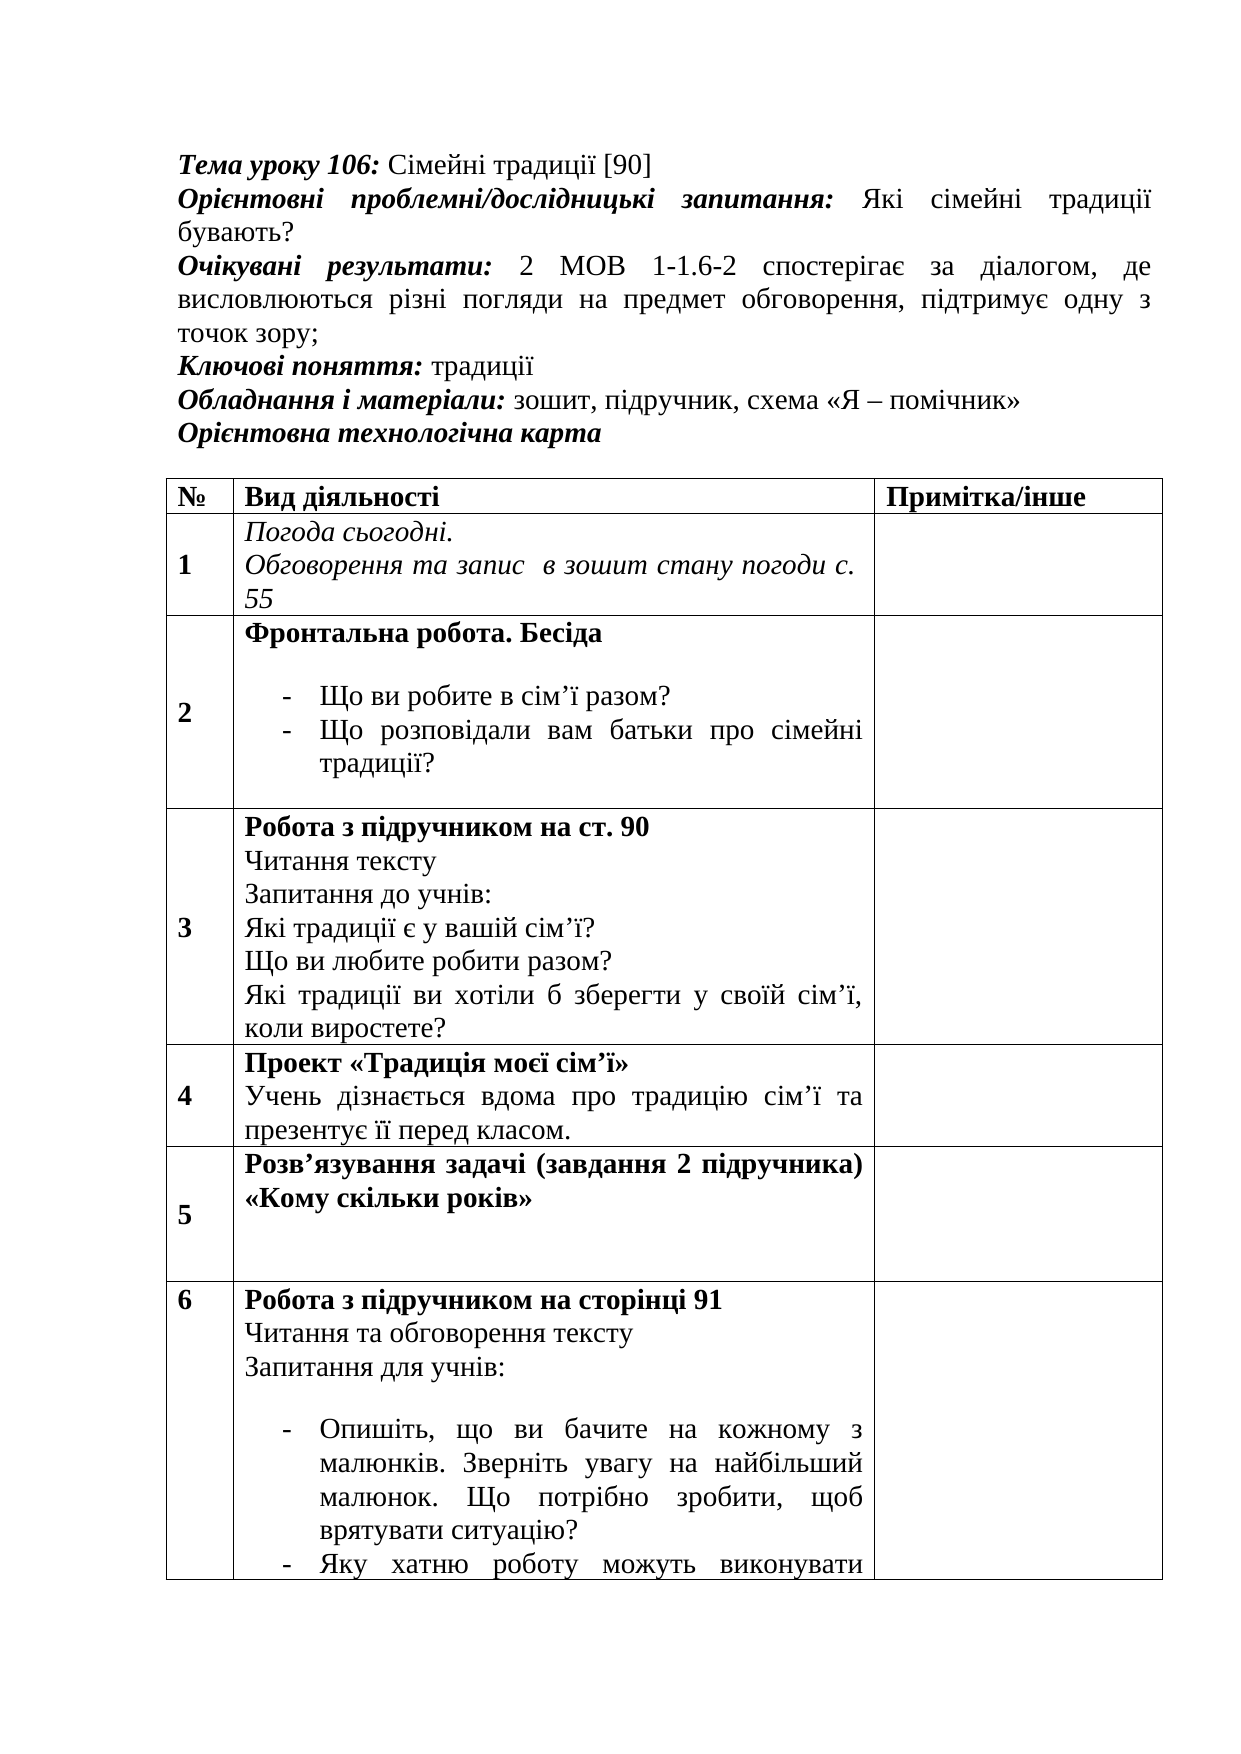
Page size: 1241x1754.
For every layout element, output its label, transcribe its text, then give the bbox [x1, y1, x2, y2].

text Обладнання і матеріали: зошит, підручник, схема «Я – помічник» [177, 382, 1152, 416]
table_cell [875, 1147, 1162, 1281]
table_cell Погода сьогодні. Обговорення та запис в зошит стану погоди с. 55 [234, 514, 874, 614]
table_header Примітка/інше [875, 479, 1162, 513]
table_cell 3 [167, 809, 233, 1044]
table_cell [234, 1282, 874, 1579]
table_cell [875, 1045, 1162, 1146]
text Орієнтовні проблемні/дослідницькі запитання: Які сімейні традиції бувають? [177, 181, 1152, 248]
table_cell Проект «Традиція моєї сім’ї» Учень дізнається вдома про традицію сім’ї та презентує її перед класом. [234, 1045, 874, 1146]
table_cell 6 [167, 1282, 233, 1579]
table_cell [875, 616, 1162, 808]
table_header № [167, 479, 233, 513]
table_cell Фронтальна робота. Бесіда Що ви робите в сім’ї разом? Що розповідали вам батьки про сімейні традиції? [234, 616, 874, 808]
table_cell [875, 514, 1162, 614]
table_cell 4 [167, 1045, 233, 1146]
table_cell Робота з підручником на ст. 90 Читання тексту Запитання до учнів: Які традиції є у вашій сім’ї? Що ви любите робити разом? Які традиції ви хотіли б зберегти у своїй сім’ї, коли виростете? [234, 809, 874, 1044]
table_cell Розв’язування задачі (завдання 2 підручника) «Кому скільки років» [234, 1147, 874, 1281]
table_header Вид діяльності [234, 479, 874, 513]
table_cell 5 [167, 1147, 233, 1281]
table_cell 2 [167, 616, 233, 808]
text Тема уроку 106: Сімейні традиції [90] [177, 147, 1152, 181]
table_cell 1 [167, 514, 233, 614]
table_cell [875, 1282, 1162, 1579]
text Ключові поняття: традиції [177, 348, 1152, 382]
table_cell [875, 809, 1162, 1044]
text Орієнтовна технологічна карта [177, 416, 1152, 449]
text Очікувані результати: 2 МОВ 1-1.6-2 спостерігає за діалогом, де висловлюються різні погляди на предмет обговорення, підтримує одну з точок зору; [177, 248, 1152, 348]
